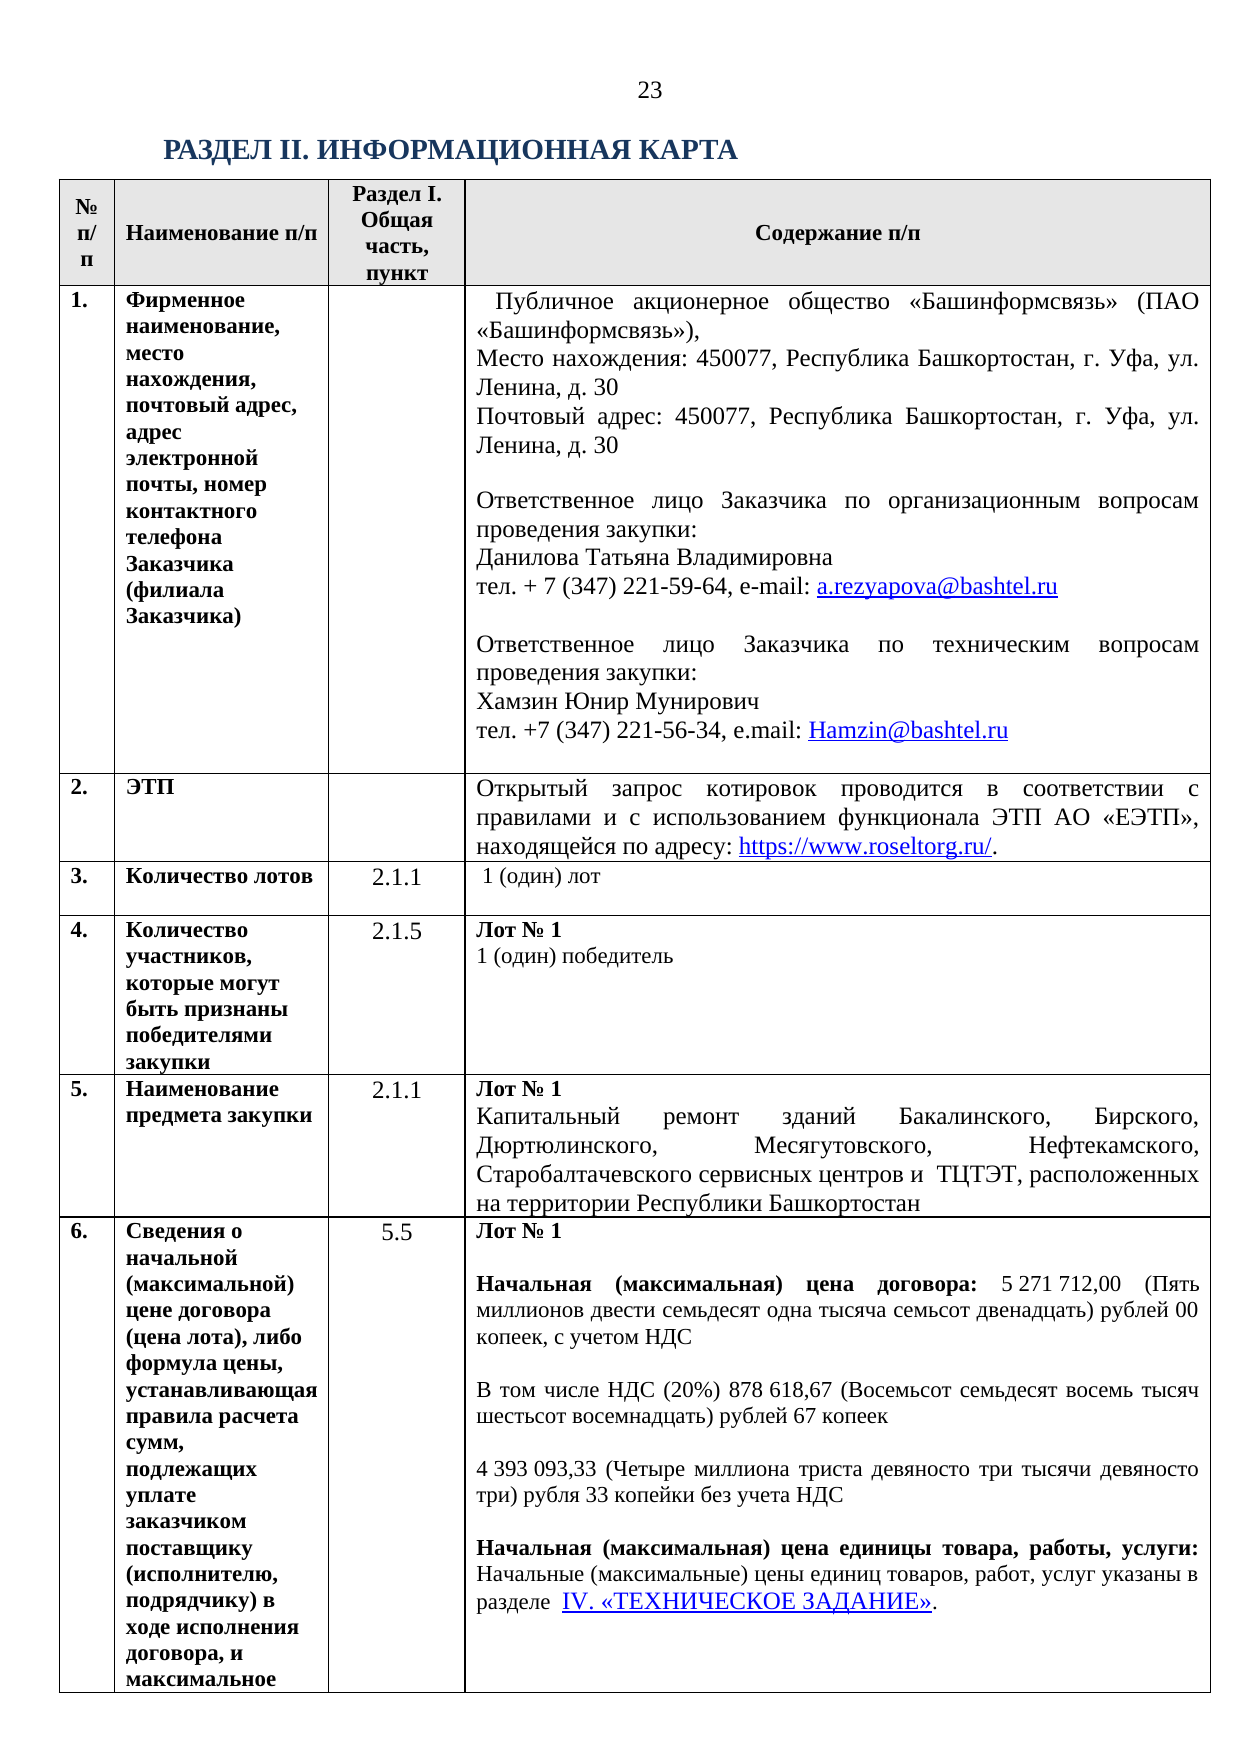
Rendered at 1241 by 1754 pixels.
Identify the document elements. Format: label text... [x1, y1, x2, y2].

table_cell Количество лотов [115, 862, 328, 915]
table_cell Лот № 1 1 (один) победитель [466, 916, 1210, 1074]
table_header Наименование п/п [115, 180, 328, 285]
table_header № п/п [60, 180, 114, 285]
table_cell [60, 286, 114, 772]
table_cell [329, 774, 464, 861]
table_cell [329, 286, 464, 772]
table_cell Лот № 1 Капитальный ремонт зданий Бакалинского, Бирского, Дюртюлинского, Месягутовского, Нефтекамского, Старобалтачевского сервисных центров и ТЦТЭТ, расположенных на территории Республики Башкортостан [466, 1075, 1210, 1216]
table_cell [60, 916, 114, 1074]
table_cell 5.5 [329, 1218, 464, 1692]
table_header Содержание п/п [466, 180, 1210, 285]
table_cell Открытый запрос котировок проводится в соответствии с правилами и с использованием функционала ЭТП АО «ЕЭТП», находящейся по адресу: https://www.roseltorg.ru/. [466, 774, 1210, 861]
subtitle РАЗДЕЛ II. ИНФОРМАЦИОННАЯ КАРТА [163, 132, 1181, 166]
table_cell ЭТП [115, 774, 328, 861]
table_cell Публичное акционерное общество «Башинформсвязь» (ПАО «Башинформсвязь»), Место нахождения: 450077, Республика Башкортостан, г. Уфа, ул. Ленина, д. 30 Почтовый адрес: 450077, Республика Башкортостан, г. Уфа, ул. Ленина, д. 30 Ответственное лицо Заказчика по организационным вопросам проведения закупки: Данилова Татьяна Владимировна тел. + 7 (347) 221-59-64, e-mail: a.rezyapova@bashtel.ru Ответственное лицо Заказчика по техническим вопросам проведения закупки: Хамзин Юнир Мунирович тел. +7 (347) 221-56-34, e.mail: Hamzin@bashtel.ru [466, 286, 1210, 772]
table_cell 2.1.1 [329, 1075, 464, 1216]
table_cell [466, 1218, 1210, 1692]
table_cell [60, 774, 114, 861]
table_cell Фирменное наименование, место нахождения, почтовый адрес, адрес электронной почты, номер контактного телефона Заказчика (филиала Заказчика) [115, 286, 328, 772]
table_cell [115, 1218, 328, 1692]
table_cell [60, 1075, 114, 1216]
table_cell 2.1.5 [329, 916, 464, 1074]
table_header Раздел I. Общая часть, пункт [329, 180, 464, 285]
table_cell Количество участников, которые могут быть признаны победителями закупки [115, 916, 328, 1074]
table_cell 1 (один) лот [466, 862, 1210, 915]
table_cell [60, 862, 114, 915]
table_cell Наименование предмета закупки [115, 1075, 328, 1216]
table_cell [60, 1218, 114, 1692]
table_cell 2.1.1 [329, 862, 464, 915]
